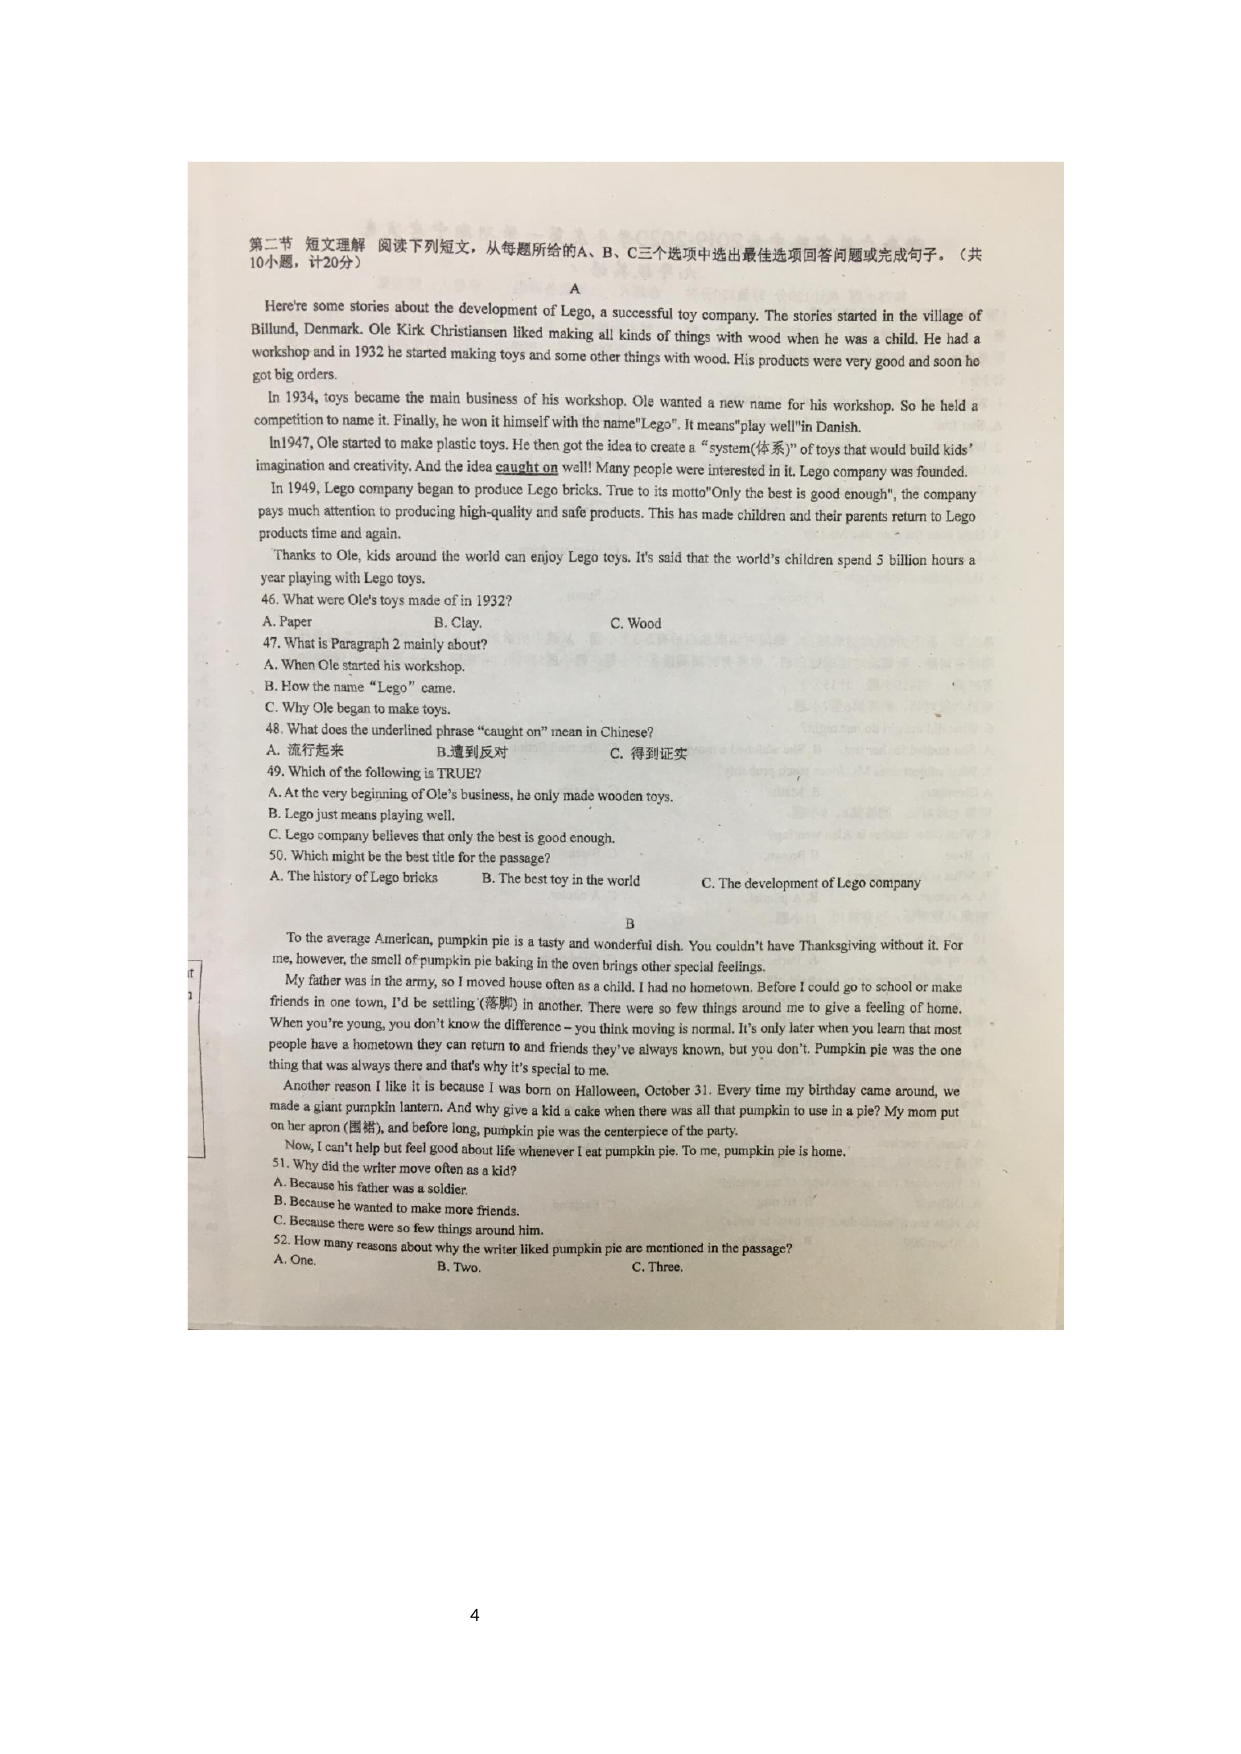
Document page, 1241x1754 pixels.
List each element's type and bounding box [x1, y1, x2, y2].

picture [188, 163, 1064, 1329]
